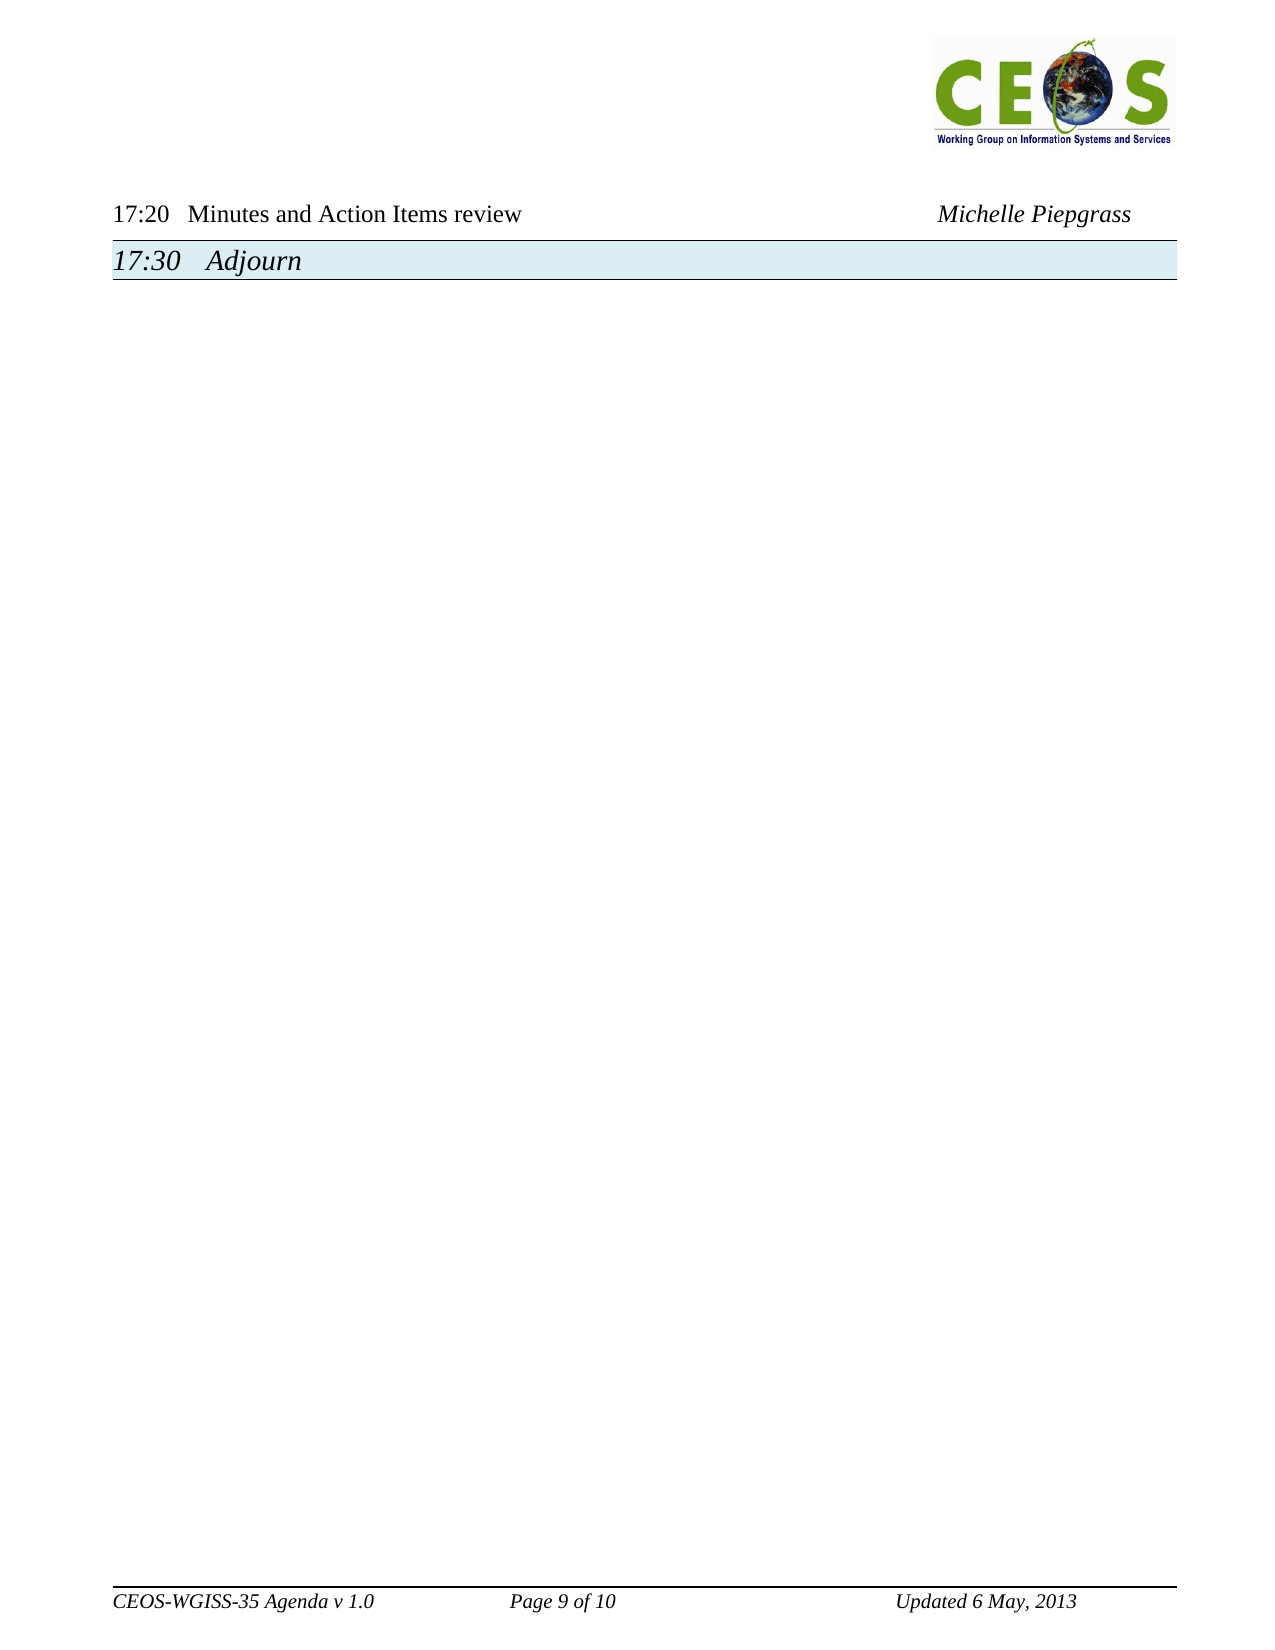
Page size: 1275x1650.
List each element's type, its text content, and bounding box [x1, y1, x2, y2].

text 17:20 Minutes and Action Items review Michelle Piepgrass [112, 199, 1177, 228]
picture [931, 36, 1178, 150]
subtitle 17:30 Adjourn [112, 241, 1177, 280]
